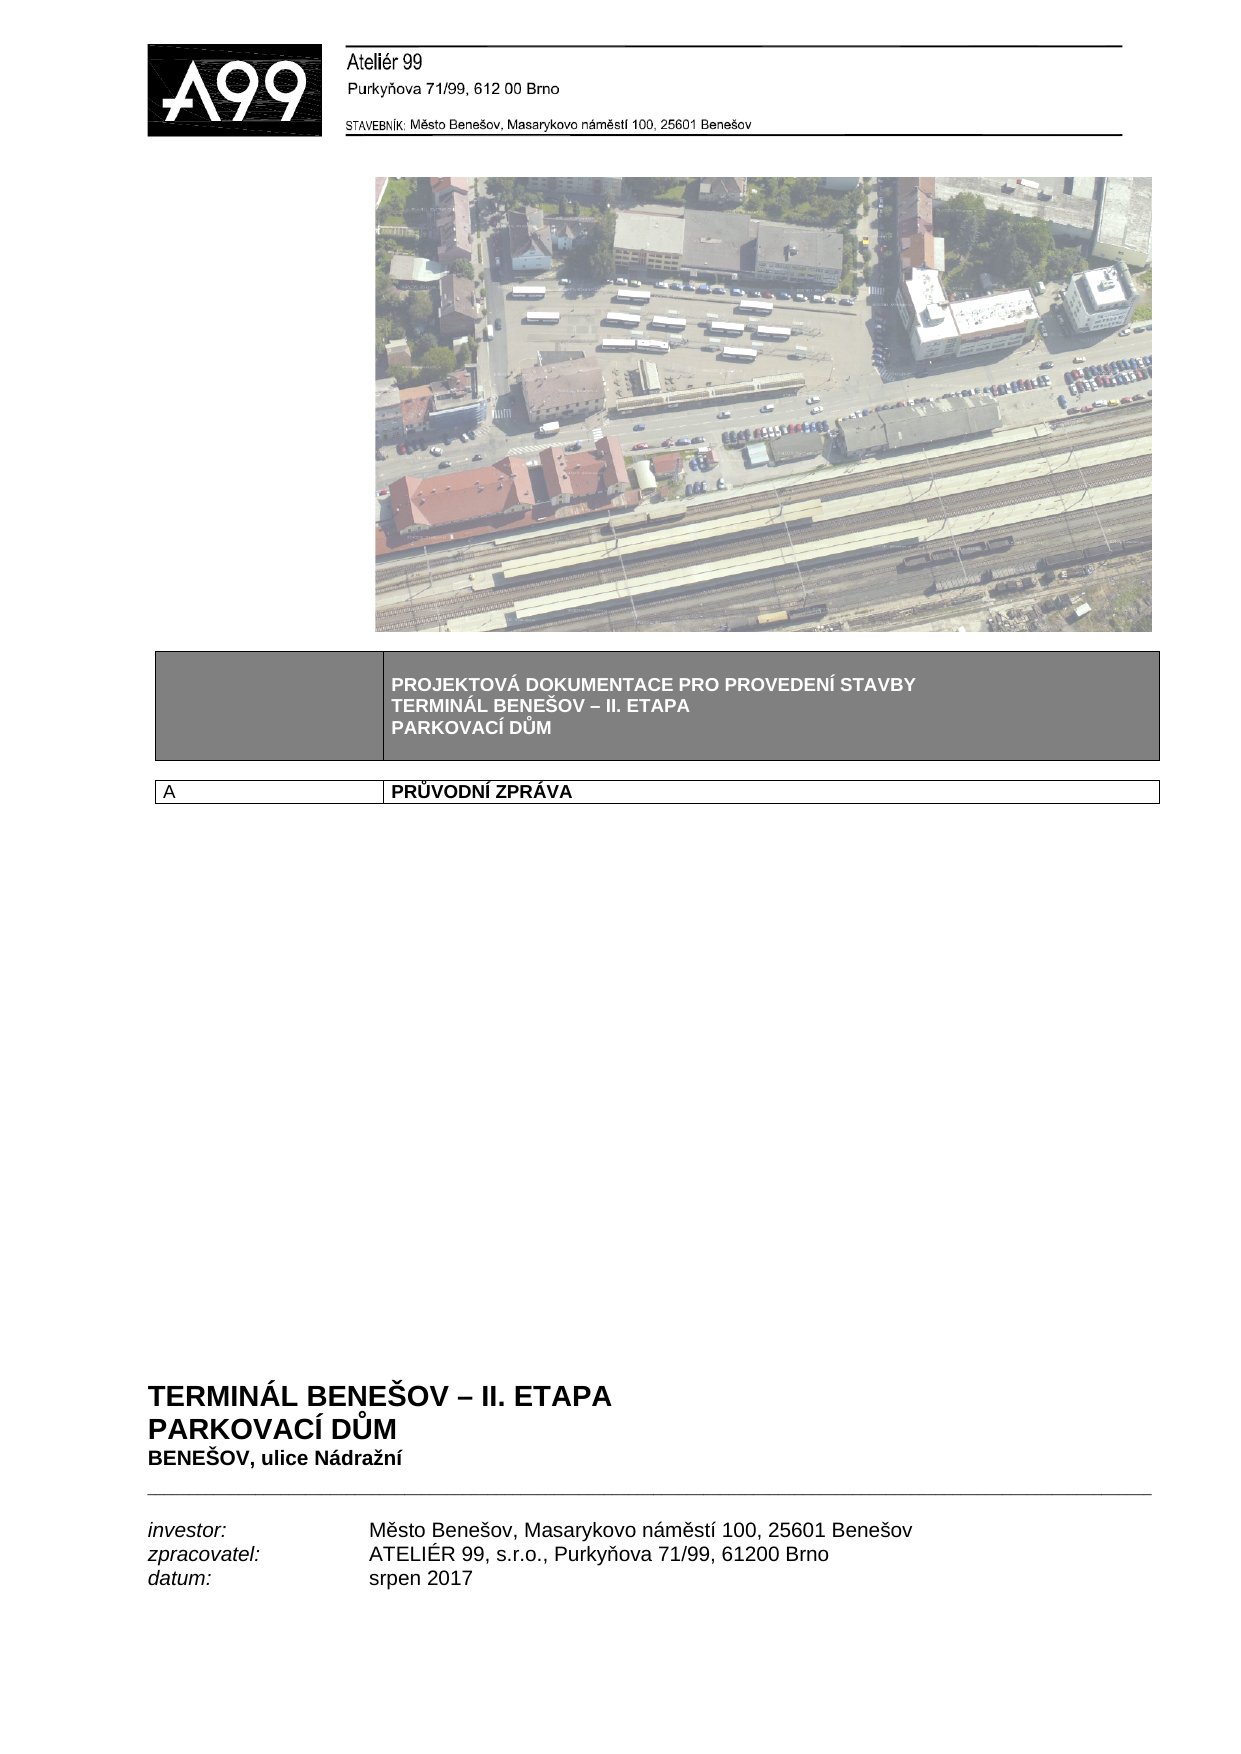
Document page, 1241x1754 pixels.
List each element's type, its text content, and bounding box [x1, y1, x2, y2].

picture [147, 44, 1123, 137]
table_header A [156, 781, 383, 803]
table_header PRŮVODNÍ ZPRÁVA [384, 781, 1159, 803]
title BENEŠOV, ulice Nádražní [148, 1446, 1152, 1470]
table_header [156, 652, 383, 760]
text PARKOVACÍ DŮM [148, 1412, 1152, 1446]
text zpracovatel: ATELIÉR 99, s.r.o., Purkyňova 71/99, 61200 Brno [148, 1542, 1152, 1566]
text TERMINÁL BENEŠOV – II. ETAPA [148, 1379, 1152, 1412]
table_header PROJEKTOVÁ DOKUMENTACE PRO PROVEDENÍ STAVBY TERMINÁL BENEŠOV – II. ETAPA PARKOVACÍ DŮM [384, 652, 1159, 760]
text datum: srpen 2017 [148, 1566, 1152, 1589]
text investor: Město Benešov, Masarykovo náměstí 100, 25601 Benešov [148, 1518, 1152, 1542]
